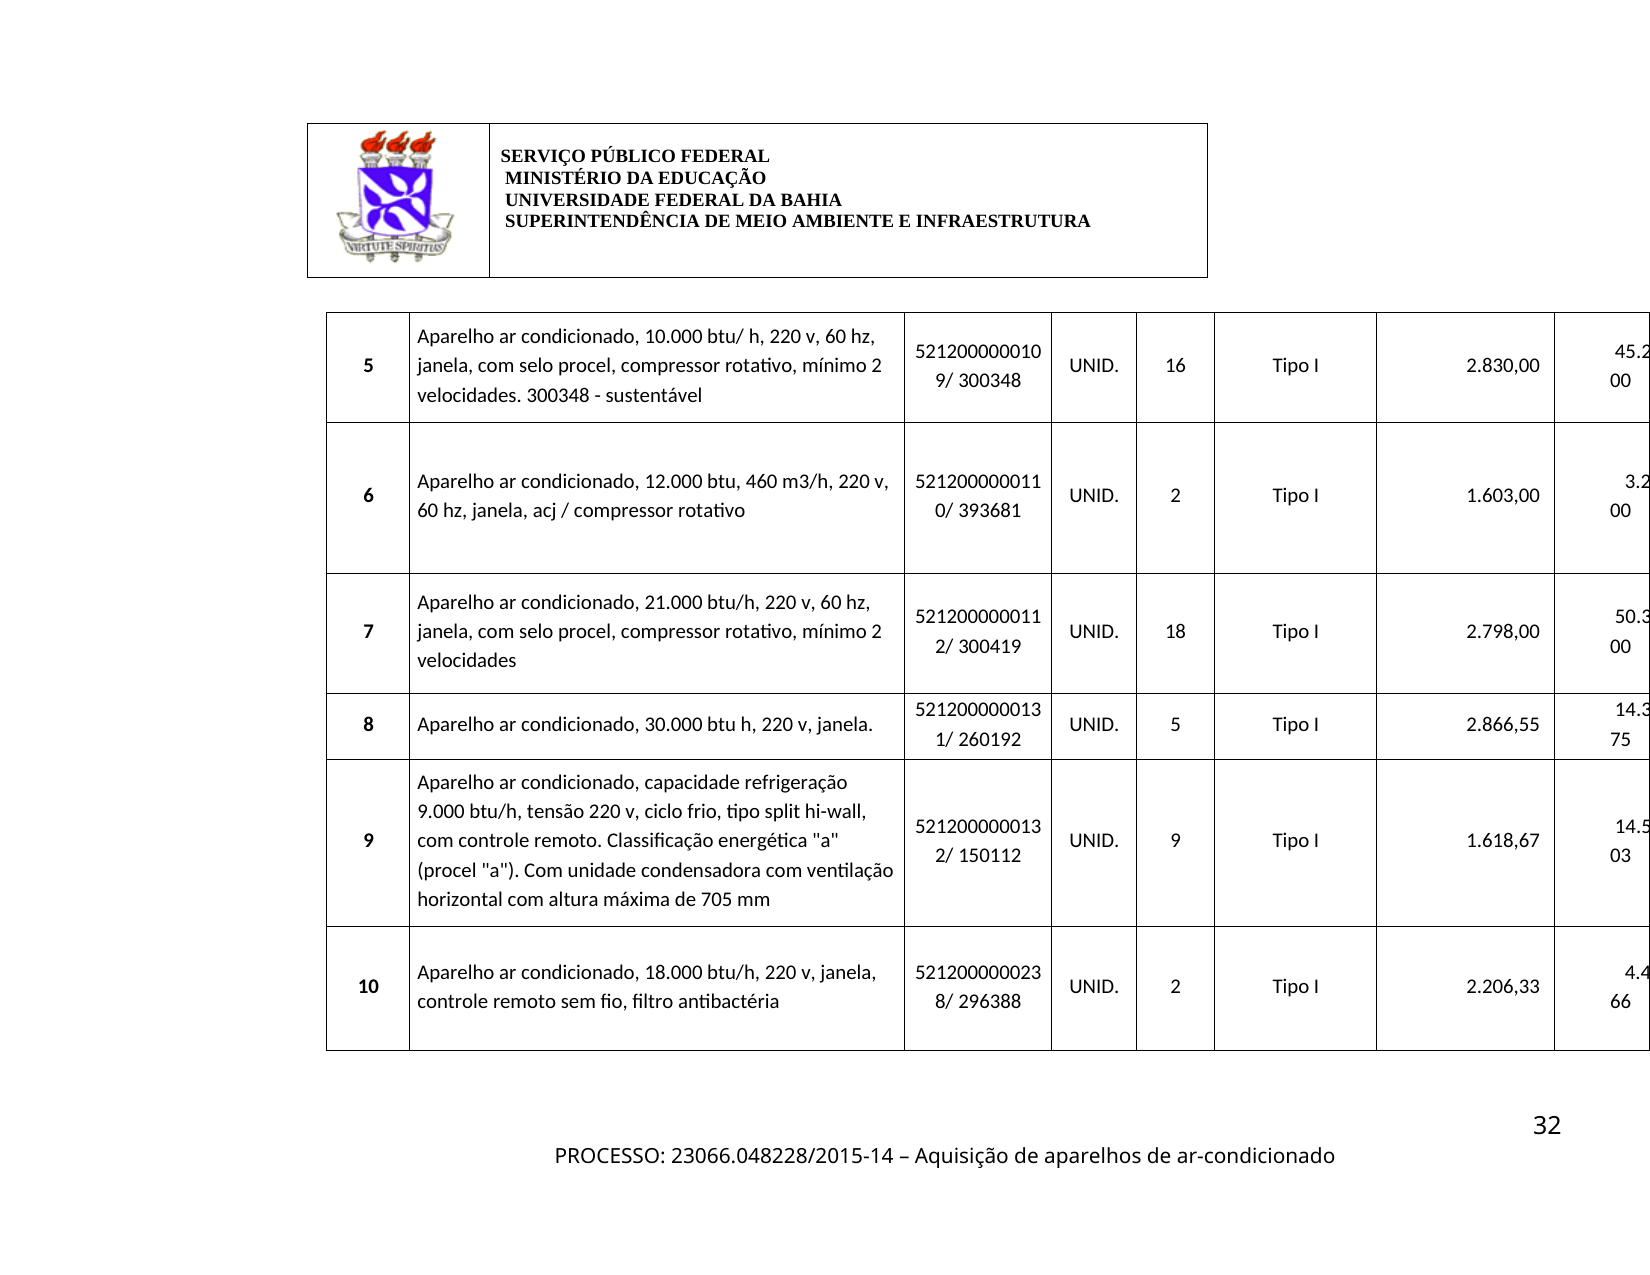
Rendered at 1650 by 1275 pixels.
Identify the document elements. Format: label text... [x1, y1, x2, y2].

table_cell Aparelho ar condicionado, 12.000 btu, 460 m3/h, 220 v, 60 hz, janela, acj / compressor rotativo [410, 423, 904, 572]
table_cell 2.830,00 [1377, 313, 1554, 422]
table_cell 14.568,03 [1555, 760, 1649, 926]
table_cell Aparelho ar condicionado, 10.000 btu/ h, 220 v, 60 hz, janela, com selo procel, compressor rotativo, mínimo 2 velocidades. 300348 - sustentável [410, 313, 904, 422]
table_cell 5212000000131/ 260192 [905, 694, 1051, 758]
table_cell 6 [327, 423, 409, 572]
table_cell UNID. [1052, 927, 1136, 1050]
table_cell 5212000000112/ 300419 [905, 574, 1051, 693]
table_cell 2 [1137, 927, 1214, 1050]
table_cell 7 [327, 574, 409, 693]
table_cell 5212000000109/ 300348 [905, 313, 1051, 422]
table_cell 50.364,00 [1555, 574, 1649, 693]
table_cell 2 [1137, 423, 1214, 572]
table_cell 4.412,66 [1555, 927, 1649, 1050]
table_cell Tipo I [1215, 927, 1376, 1050]
table_cell 8 [327, 694, 409, 758]
table_cell Tipo I [1215, 574, 1376, 693]
table_cell 5212000000238/ 296388 [905, 927, 1051, 1050]
table_cell 5 [327, 313, 409, 422]
table_cell 14.332,75 [1555, 694, 1649, 758]
table_cell Tipo I [1215, 694, 1376, 758]
table_cell 1.603,00 [1377, 423, 1554, 572]
table_cell UNID. [1052, 313, 1136, 422]
picture [335, 128, 456, 266]
table_cell Aparelho ar condicionado, 21.000 btu/h, 220 v, 60 hz, janela, com selo procel, compressor rotativo, mínimo 2 velocidades [410, 574, 904, 693]
table_cell UNID. [1052, 423, 1136, 572]
table_cell Tipo I [1215, 760, 1376, 926]
table_cell 2.206,33 [1377, 927, 1554, 1050]
table_cell Aparelho ar condicionado, 30.000 btu h, 220 v, janela. [410, 694, 904, 758]
table_cell 45.280,00 [1555, 313, 1649, 422]
table_cell 3.206,00 [1555, 423, 1649, 572]
table_cell 18 [1137, 574, 1214, 693]
table_cell 1.618,67 [1377, 760, 1554, 926]
table_cell 5212000000132/ 150112 [905, 760, 1051, 926]
table_cell UNID. [1052, 694, 1136, 758]
table_cell Aparelho ar condicionado, capacidade refrigeração 9.000 btu/h, tensão 220 v, ciclo frio, tipo split hi-wall, com controle remoto. Classificação energética "a" (procel "a"). Com unidade condensadora com ventilação horizontal com altura máxima de 705 mm [410, 760, 904, 926]
table_cell 9 [327, 760, 409, 926]
table_cell UNID. [1052, 760, 1136, 926]
table_cell 9 [1137, 760, 1214, 926]
table_cell Tipo I [1215, 423, 1376, 572]
table_cell 5212000000110/ 393681 [905, 423, 1051, 572]
table_cell 10 [327, 927, 409, 1050]
table_cell 2.798,00 [1377, 574, 1554, 693]
table_cell 5 [1137, 694, 1214, 758]
table_cell 16 [1137, 313, 1214, 422]
table_cell Aparelho ar condicionado, 18.000 btu/h, 220 v, janela, controle remoto sem fio, filtro antibactéria [410, 927, 904, 1050]
table_cell Tipo I [1215, 313, 1376, 422]
table_cell 2.866,55 [1377, 694, 1554, 758]
table_cell UNID. [1052, 574, 1136, 693]
